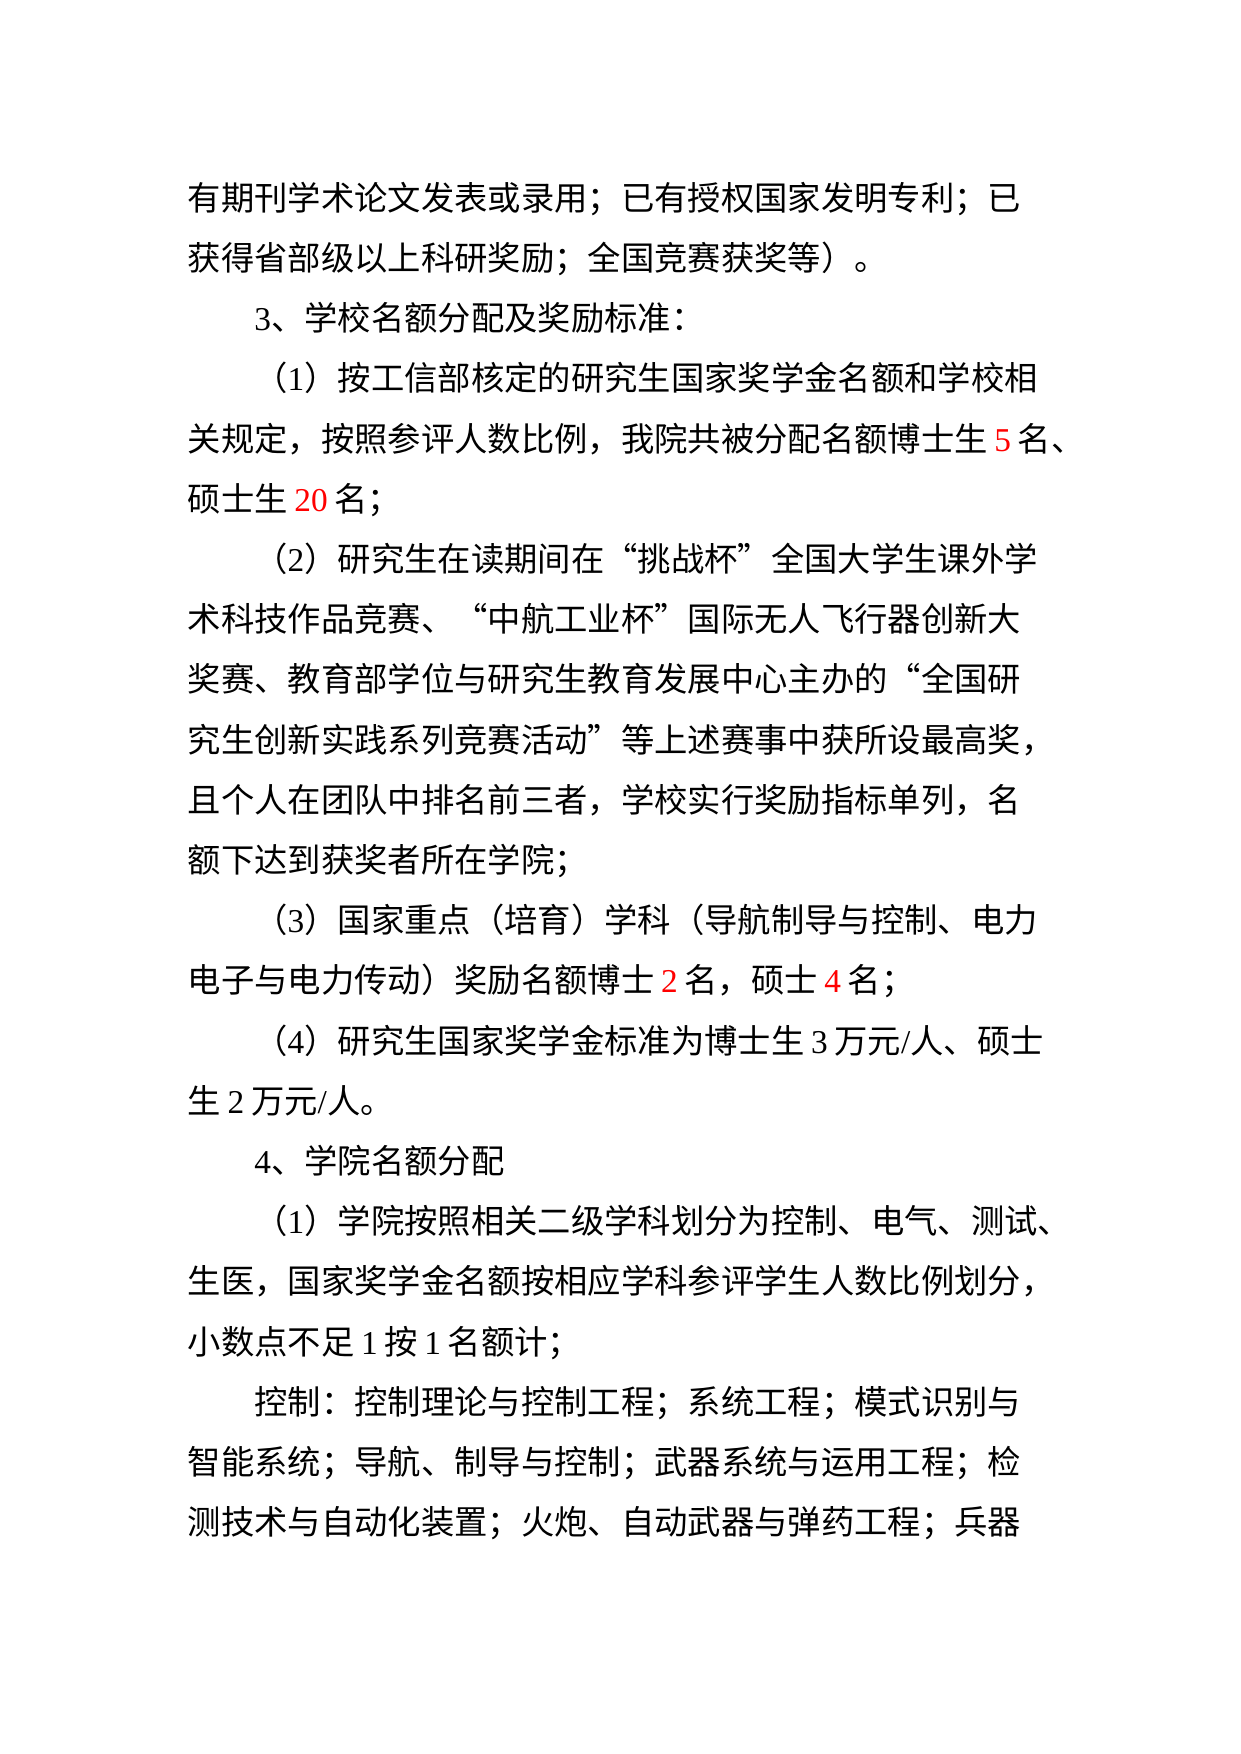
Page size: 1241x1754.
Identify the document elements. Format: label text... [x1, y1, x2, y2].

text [187, 1366, 1053, 1547]
text 3、学校名额分配及奖励标准： [187, 282, 1053, 343]
text （4）研究生国家奖学金标准为博士生3万元/人、硕士生2万元/人。 [187, 1005, 1053, 1125]
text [187, 162, 1053, 282]
text （1）学院按照相关二级学科划分为控制、电气、测试、生医，国家奖学金名额按相应学科参评学生人数比例划分，小数点不足1按1名额计； [187, 1186, 1053, 1366]
text 4、学院名额分配 [187, 1125, 1053, 1186]
text （2）研究生在读期间在“挑战杯”全国大学生课外学术科技作品竞赛、“中航工业杯”国际无人飞行器创新大奖赛、教育部学位与研究生教育发展中心主办的“全国研究生创新实践系列竞赛活动”等上述赛事中获所设最高奖，且个人在团队中排名前三者，学校实行奖励指标单列，名额下达到获奖者所在学院； [187, 523, 1053, 884]
text （1）按工信部核定的研究生国家奖学金名额和学校相关规定，按照参评人数比例，我院共被分配名额博士生5名、硕士生20名； [187, 343, 1053, 523]
text （3）国家重点（培育）学科（导航制导与控制、电力电子与电力传动）奖励名额博士2名，硕士4名； [187, 884, 1053, 1005]
